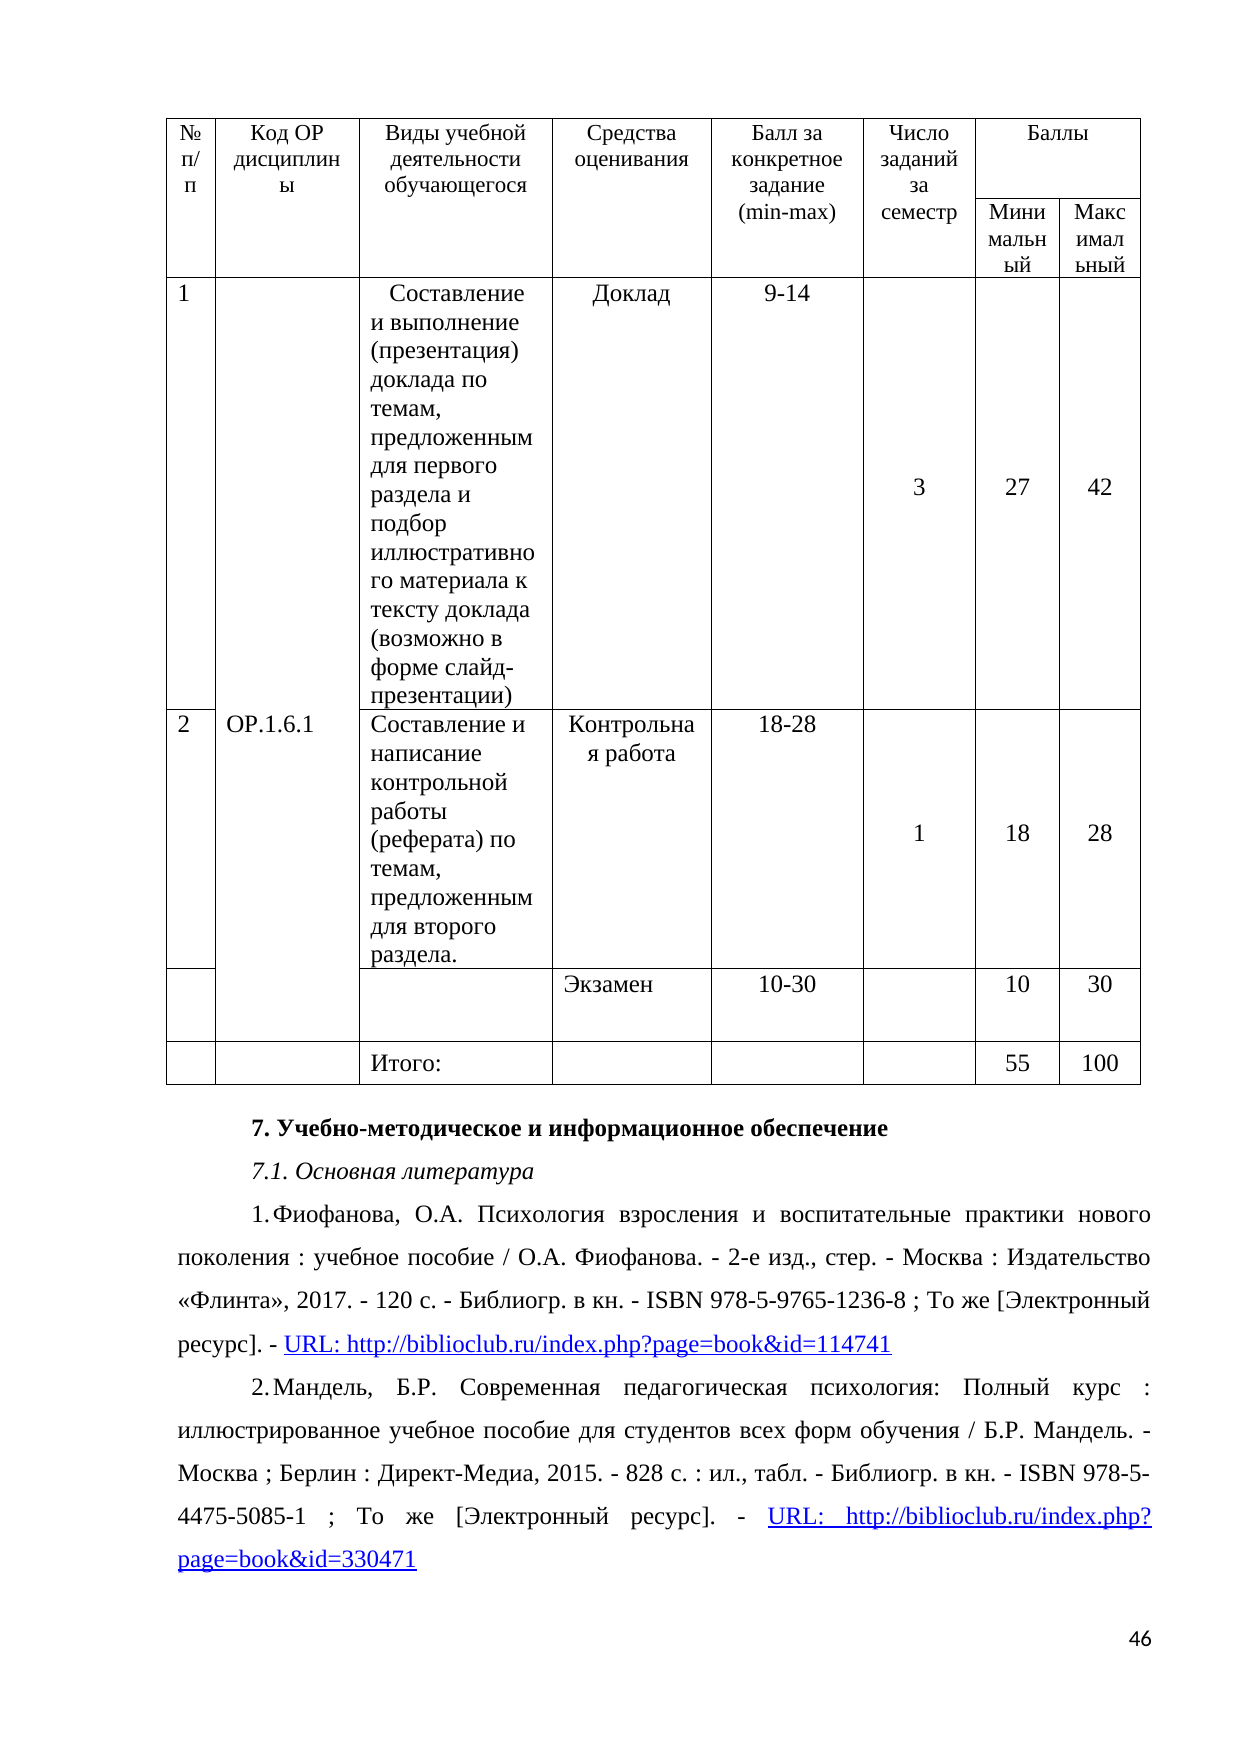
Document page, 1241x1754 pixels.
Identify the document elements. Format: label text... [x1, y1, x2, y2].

table_cell Экзамен [553, 969, 711, 1041]
table_cell 9-14 [712, 278, 863, 709]
table_cell 2 [167, 710, 215, 968]
table_cell [216, 198, 359, 277]
table_cell [167, 969, 215, 1041]
table_cell Доклад [553, 278, 711, 709]
text 1. Фиофанова, О.А. Психология взросления и воспитательные практики нового поколения : учебное пособие / О.А. Фиофанова. - 2-е изд., стер. - Москва : Издательство «Флинта», 2017. - 120 с. - Библиогр. в кн. - ISBN 978-5-9765-1236-8 ; То же [Электронный ресурс]. - URL: http://biblioclub.ru/index.php?page=book&id=114741 [177, 1199, 1152, 1357]
table_cell [864, 1042, 975, 1084]
table_cell 28 [1060, 710, 1140, 968]
table_cell Составление и выполнение (презентация) доклада по темам, предложенным для первого раздела и подбор иллюстративного материала к тексту доклада (возможно в форме слайд-презентации) [360, 278, 552, 709]
text 2. Мандель, Б.Р. Современная педагогическая психология: Полный курс : иллюстрированное учебное пособие для студентов всех форм обучения / Б.Р. Мандель. - Москва ; Берлин : Директ-Медиа, 2015. - 828 с. : ил., табл. - Библиогр. в кн. - ISBN 978-5-4475-5085-1 ; То же [Электронный ресурс]. - URL: http://biblioclub.ru/index.php?page=book&id=330471 [177, 1372, 1152, 1573]
table_cell 55 [976, 1042, 1059, 1084]
table_cell [360, 969, 552, 1041]
table_cell [216, 968, 359, 1041]
table_cell Составление и написание контрольной работы (реферата) по темам, предложенным для второго раздела. [360, 710, 552, 968]
table_header Баллы [976, 119, 1140, 198]
table_cell [712, 1042, 863, 1084]
table_header Балл за конкретное задание (min-max) [712, 119, 863, 277]
table_cell Максимальный [1060, 199, 1140, 277]
table_cell ОР.1.6.1 [216, 709, 359, 968]
table_cell 18 [976, 710, 1059, 968]
table_cell [553, 1042, 711, 1084]
table_cell Контрольная работа [553, 710, 711, 968]
table_header Число заданий за семестр [864, 119, 975, 277]
table_cell 10-30 [712, 969, 863, 1041]
text 7. Учебно-методическое и информационное обеспечение [177, 1113, 1152, 1142]
table_cell [167, 1042, 215, 1084]
table_cell 3 [864, 278, 975, 709]
text 7.1. Основная литература [177, 1156, 1152, 1185]
table_header № п/п [167, 119, 215, 277]
table_cell 30 [1060, 969, 1140, 1041]
table_header Код ОР дисциплины [216, 119, 359, 198]
table_cell 100 [1060, 1042, 1140, 1084]
table_cell [216, 278, 359, 709]
table_cell 18-28 [712, 710, 863, 968]
table_cell 1 [864, 710, 975, 968]
table_cell Итого: [360, 1042, 552, 1084]
table_cell Минимальный [976, 199, 1059, 277]
table_cell [216, 1042, 359, 1084]
table_cell 1 [167, 278, 215, 709]
table_header Средства оценивания [553, 119, 711, 277]
table_cell 27 [976, 278, 1059, 709]
table_cell 42 [1060, 278, 1140, 709]
table_cell [864, 969, 975, 1041]
table_header Виды учебной деятельности обучающегося [360, 119, 552, 277]
table_cell 10 [976, 969, 1059, 1041]
